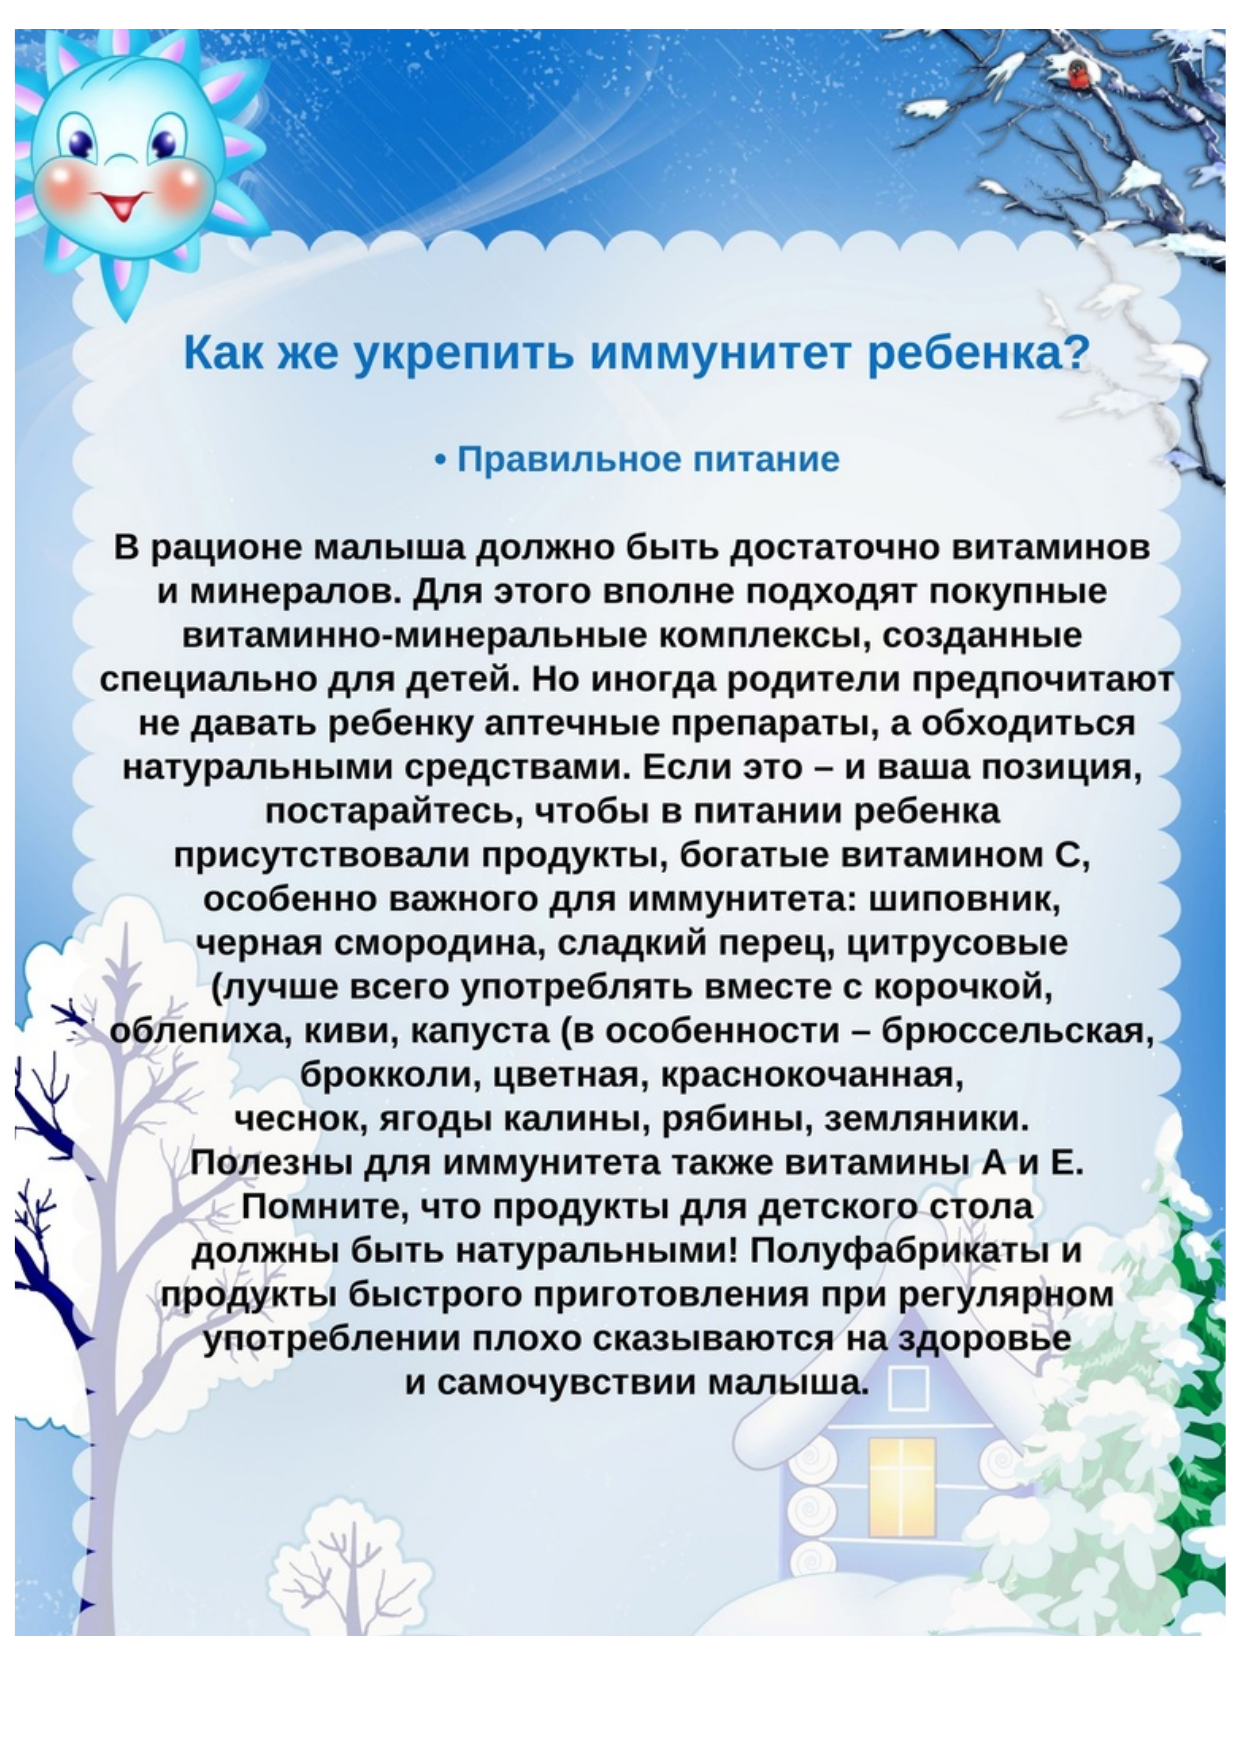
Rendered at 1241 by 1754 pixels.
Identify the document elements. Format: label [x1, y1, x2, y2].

picture [14, 29, 1226, 1636]
